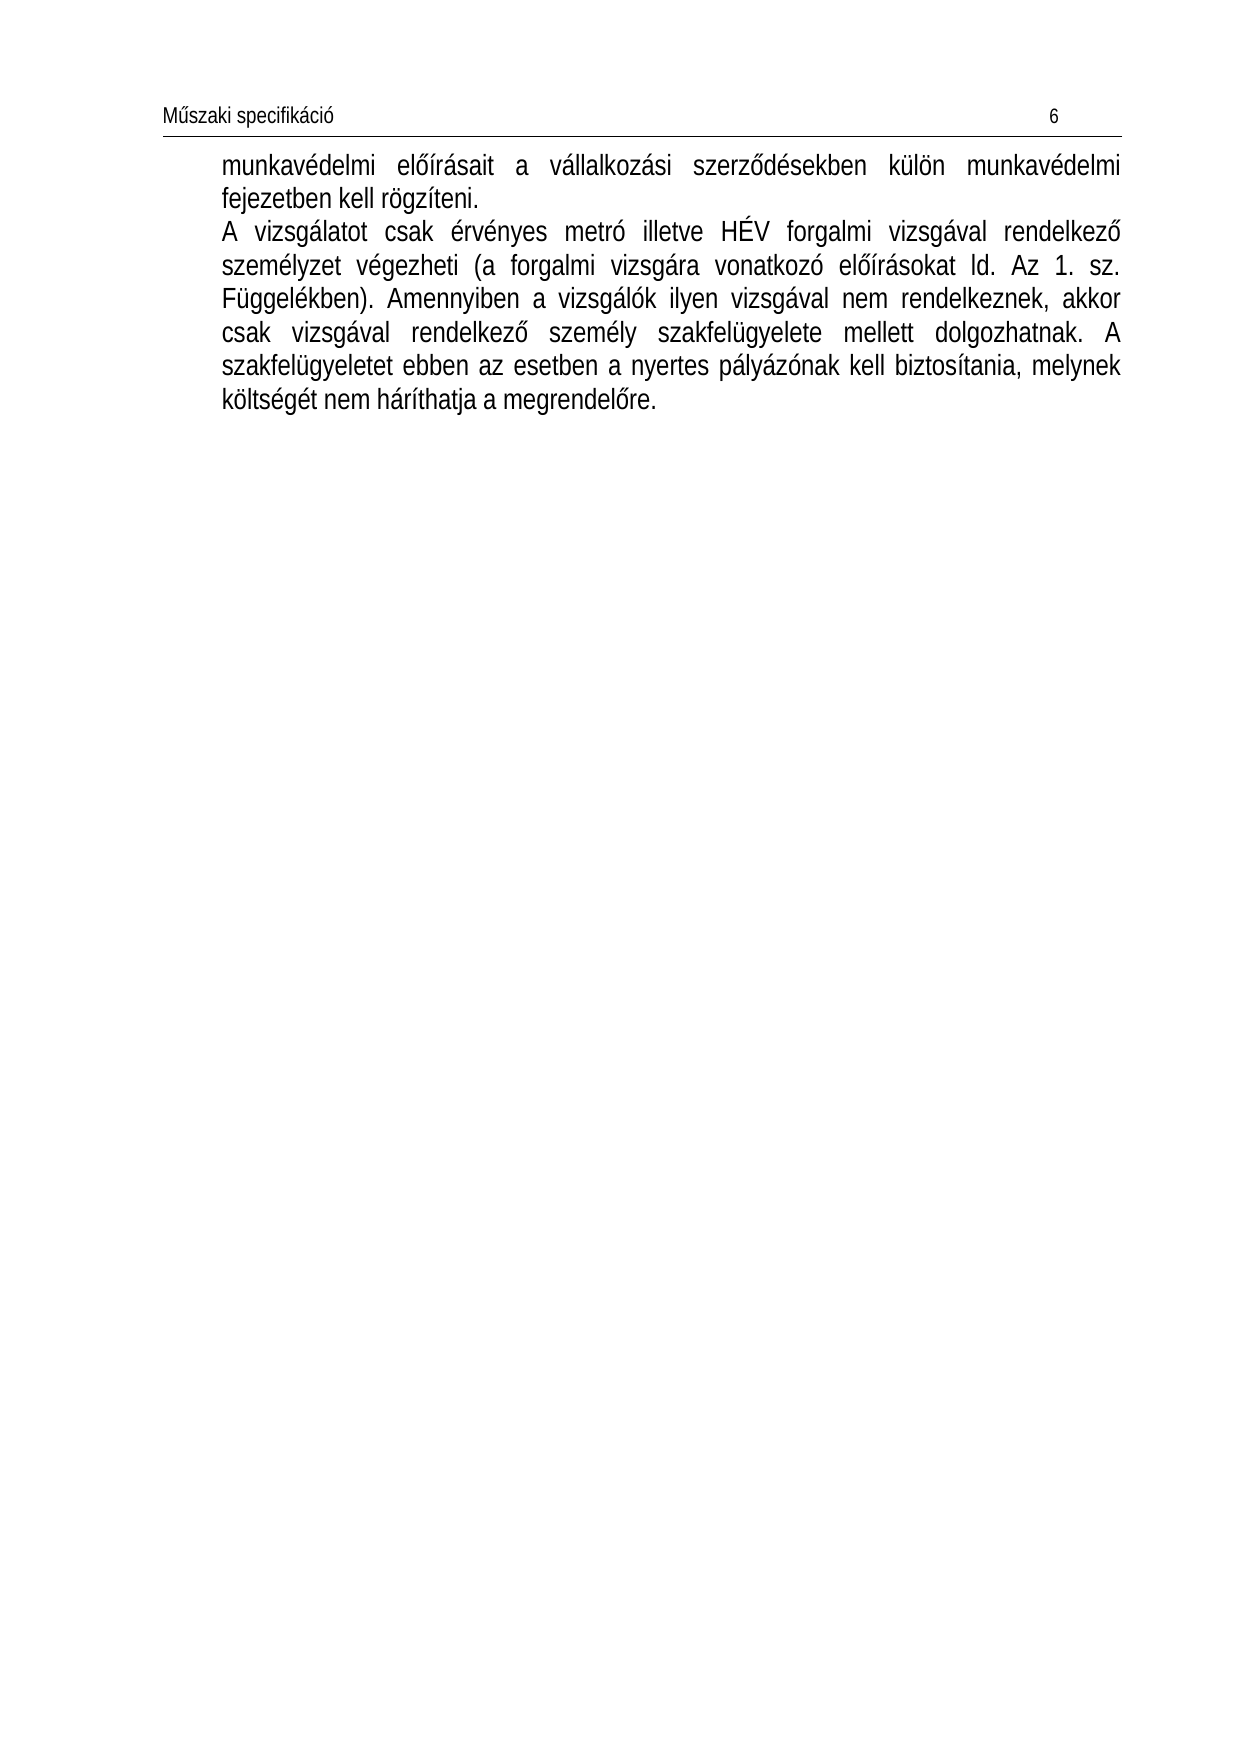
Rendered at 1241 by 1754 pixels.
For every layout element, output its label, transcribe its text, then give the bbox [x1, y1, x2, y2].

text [222, 148, 1122, 214]
text A vizsgálatot csak érvényes metró illetve HÉV forgalmi vizsgával rendelkező személyzet végezheti (a forgalmi vizsgára vonatkozó előírásokat ld. Az 1. sz. Függelékben). Amennyiben a vizsgálók ilyen vizsgával nem rendelkeznek, akkor csak vizsgával rendelkező személy szakfelügyelete mellett dolgozhatnak. A szakfelügyeletet ebben az esetben a nyertes pályázónak kell biztosítania, melynek költségét nem háríthatja a megrendelőre. [222, 214, 1122, 415]
